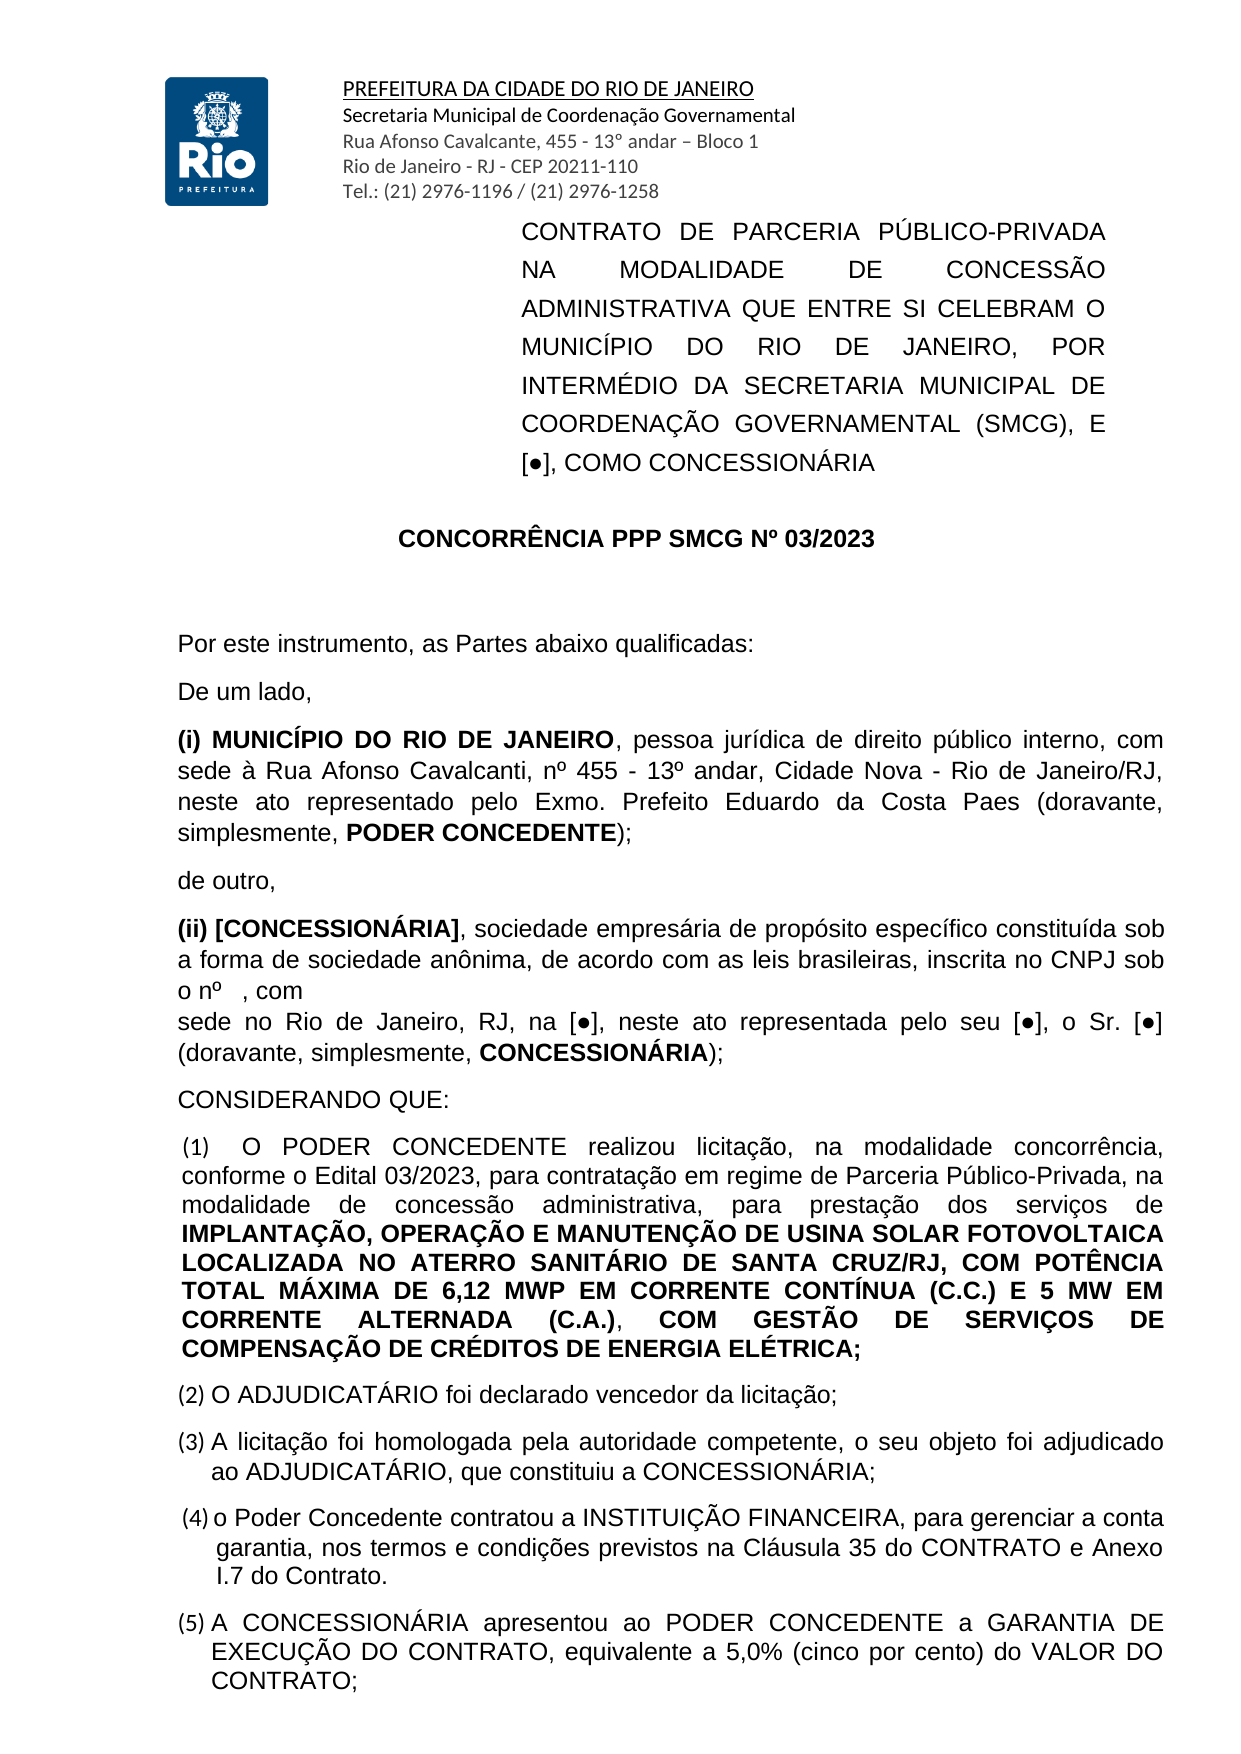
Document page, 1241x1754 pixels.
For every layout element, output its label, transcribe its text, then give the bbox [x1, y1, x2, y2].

list A CONCESSIONÁRIA apresentou ao PODER CONCEDENTE a GARANTIA DE EXECUÇÃO DO CONTRATO, equivalente a 5,0% (cinco por cento) do VALOR DO CONTRATO; [177, 1607, 1165, 1695]
text CONTRATO DE PARCERIA PÚBLICO-PRIVADA NA MODALIDADE DE CONCESSÃO ADMINISTRATIVA QUE ENTRE SI CELEBRAM O MUNICÍPIO DO RIO DE JANEIRO, POR INTERMÉDIO DA SECRETARIA MUNICIPAL DE COORDENAÇÃO GOVERNAMENTAL (SMCG), E [●], COMO CONCESSIONÁRIA [521, 217, 1106, 476]
text CONSIDERANDO QUE: [177, 1086, 1106, 1114]
text (i) MUNICÍPIO DO RIO DE JANEIRO, pessoa jurídica de direito público interno, com sede à Rua Afonso Cavalcanti, nº 455 - 13º andar, Cidade Nova - Rio de Janeiro/RJ, neste ato representado pelo Exmo. Prefeito Eduardo da Costa Paes (doravante, simplesmente, PODER CONCEDENTE); [177, 725, 1165, 847]
list O ADJUDICATÁRIO foi declarado vencedor da licitação; [177, 1379, 1165, 1410]
picture [165, 77, 269, 206]
list O PODER CONCEDENTE realizou licitação, na modalidade concorrência, conforme o Edital 03/2023, para contratação em regime de Parceria Público-Privada, na modalidade de concessão administrativa, para prestação dos serviços de IMPLANTAÇÃO, OPERAÇÃO E MANUTENÇÃO DE USINA SOLAR FOTOVOLTAICA LOCALIZADA NO ATERRO SANITÁRIO DE SANTA CRUZ/RJ, COM POTÊNCIA TOTAL MÁXIMA DE 6,12 MWP EM CORRENTE CONTÍNUA (C.C.) E 5 MW EM CORRENTE ALTERNADA (C.A.), COM GESTÃO DE SERVIÇOS DE COMPENSAÇÃO DE CRÉDITOS DE ENERGIA ELÉTRICA; [181, 1131, 1165, 1363]
text de outro, [177, 866, 1165, 894]
text sede no Rio de Janeiro, RJ, na [●], neste ato representada pelo seu [●], o Sr. [●] (doravante, simplesmente, CONCESSIONÁRIA); [177, 1007, 1165, 1067]
text CONCORRÊNCIA PPP SMCG Nº 03/2023 [167, 524, 1106, 553]
text Por este instrumento, as Partes abaixo qualificadas: [177, 629, 1165, 658]
list o Poder Concedente contratou a INSTITUIÇÃO FINANCEIRA, para gerenciar a conta garantia, nos termos e condições previstos na Cláusula 35 do CONTRATO e Anexo I.7 do Contrato. [181, 1502, 1165, 1590]
list A licitação foi homologada pela autoridade competente, o seu objeto foi adjudicado ao ADJUDICATÁRIO, que constituiu a CONCESSIONÁRIA; [177, 1426, 1165, 1486]
text De um lado, [177, 677, 1165, 706]
text (ii) [CONCESSIONÁRIA], sociedade empresária de propósito específico constituída sob a forma de sociedade anônima, de acordo com as leis brasileiras, inscrita no CNPJ sob o nº , com [177, 913, 1165, 1004]
